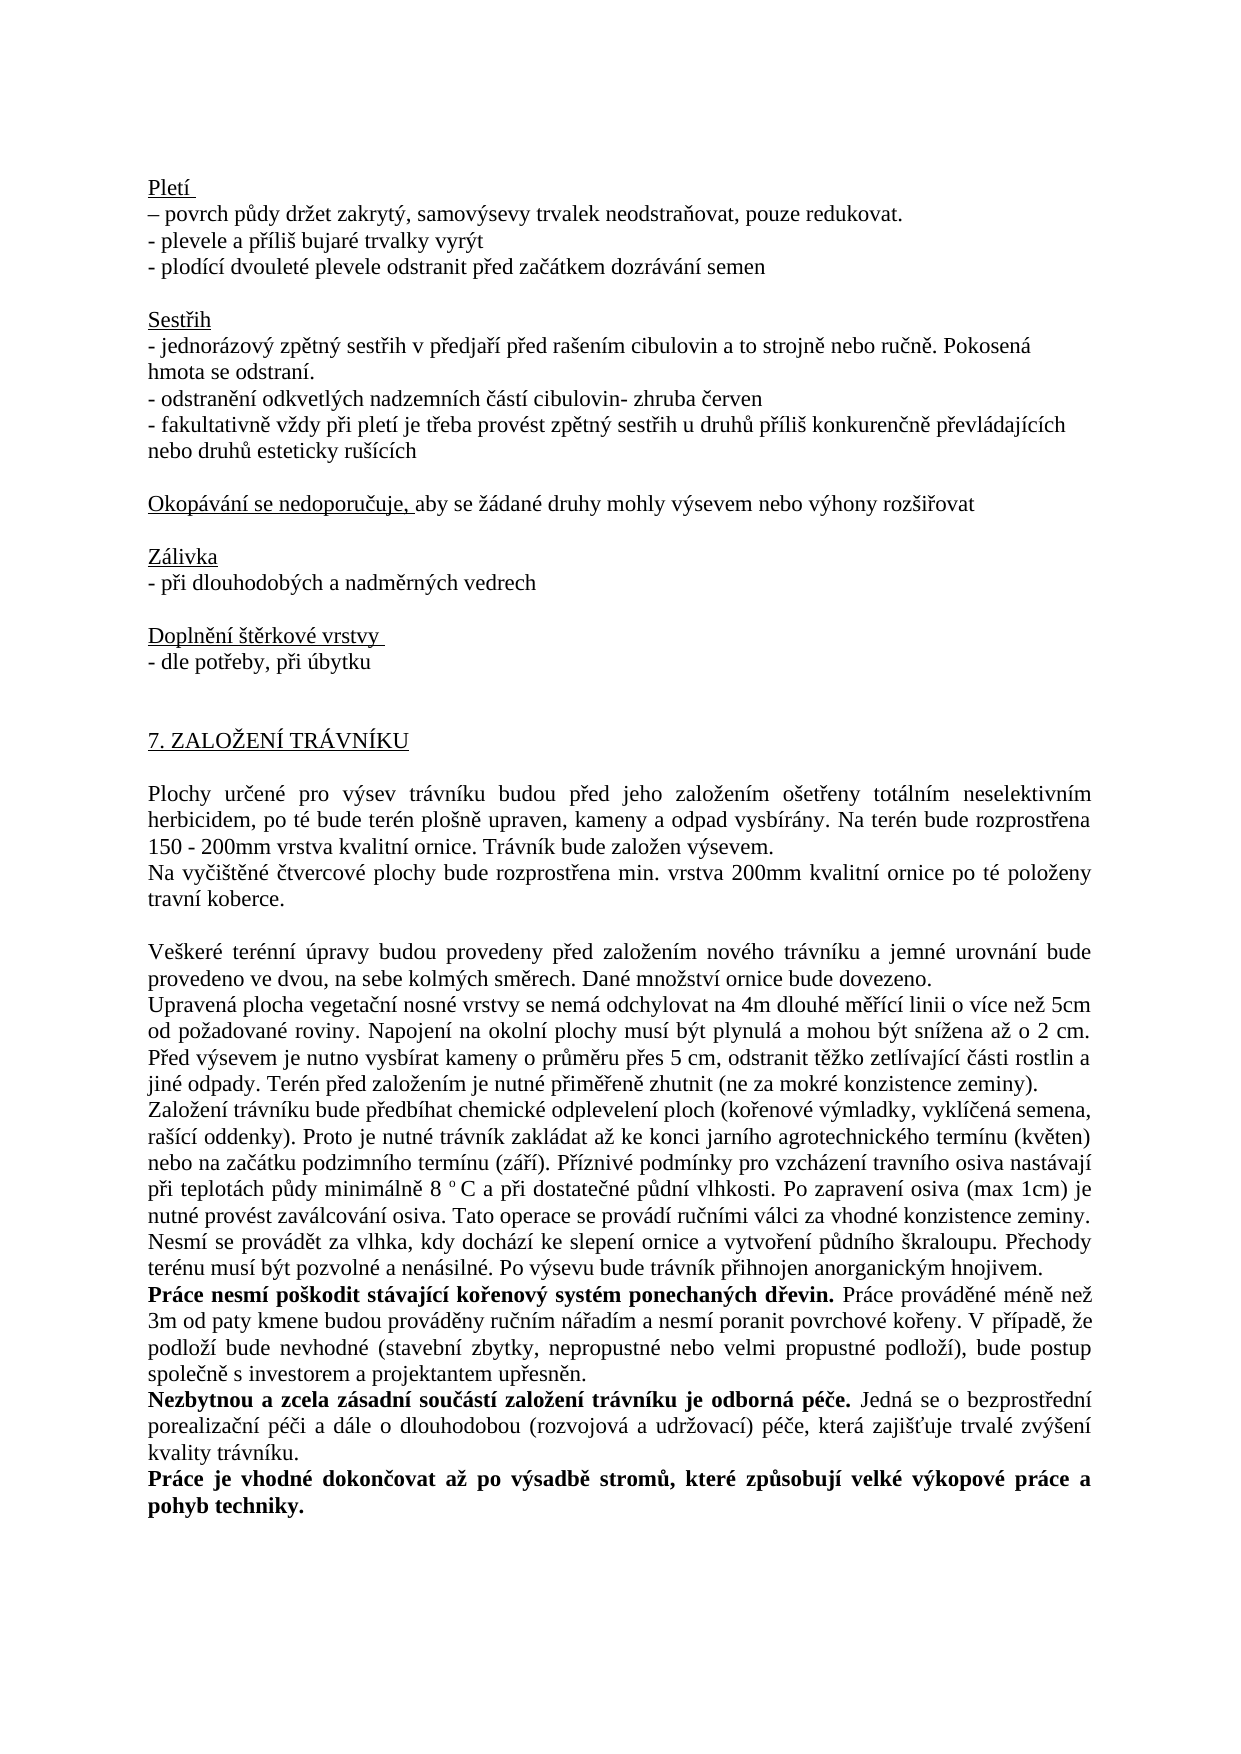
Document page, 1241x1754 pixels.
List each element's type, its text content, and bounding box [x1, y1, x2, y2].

text Doplnění štěrkové vrstvy [148, 622, 1093, 648]
text - odstranění odkvetlých nadzemních částí cibulovin- zhruba červen [148, 385, 1093, 411]
text Zálivka [148, 543, 1093, 569]
text Pletí [148, 174, 1093, 200]
text - plodící dvouleté plevele odstranit před začátkem dozrávání semen [148, 253, 1093, 279]
text Upravená plocha vegetační nosné vrstvy se nemá odchylovat na 4m dlouhé měřící linii o více než 5cm od požadované roviny. Napojení na okolní plochy musí být plynulá a mohou být snížena až o . Před výsevem je nutno vysbírat kameny o průměru přes , odstranit těžko zetlívající části rostlin a jiné odpady. Terén před založením je nutné přiměřeně zhutnit (ne za mokré konzistence zeminy). [148, 991, 1093, 1096]
text Založení trávníku bude předbíhat chemické odplevelení ploch (kořenové výmladky, vyklíčená semena, rašící oddenky). Proto je nutné trávník zakládat až ke konci jarního agrotechnického termínu (květen) nebo na začátku podzimního termínu (září). Příznivé podmínky pro vzcházení travního osiva nastávají při teplotách půdy minimálně 8 o C a při dostatečné půdní vlhkosti. Po zapravení osiva (max 1cm) je nutné provést zaválcování osiva. Tato operace se provádí ručními válci za vhodné konzistence zeminy. Nesmí se provádět za vlhka, kdy dochází ke slepení ornice a vytvoření půdního škraloupu. Přechody terénu musí být pozvolné a nenásilné. Po výsevu bude trávník přihnojen anorganickým hnojivem. [148, 1096, 1093, 1281]
text - plevele a příliš bujaré trvalky vyrýt [148, 227, 1093, 253]
text - fakultativně vždy při pletí je třeba provést zpětný sestřih u druhů příliš konkurenčně převládajících nebo druhů esteticky rušících [148, 411, 1093, 464]
text Nezbytnou a zcela zásadní součástí založení trávníku je odborná péče. Jedná se o bezprostřední porealizační péči a dále o dlouhodobou (rozvojová a udržovací) péče, která zajišťuje trvalé zvýšení kvality trávníku. [148, 1386, 1093, 1465]
text Práce je vhodné dokončovat až po výsadbě stromů, které způsobují velké výkopové práce a pohyb techniky. [148, 1465, 1093, 1518]
text - při dlouhodobých a nadměrných vedrech [148, 569, 1093, 596]
text Veškeré terénní úpravy budou provedeny před založením nového trávníku a jemné urovnání bude provedeno ve dvou, na sebe kolmých směrech. Dané množství ornice bude dovezeno. [148, 938, 1093, 991]
text Práce nesmí poškodit stávající kořenový systém ponechaných dřevin. Práce prováděné méně než 3m od paty kmene budou prováděny ručním nářadím a nesmí poranit povrchové kořeny. V případě, že podloží bude nevhodné (stavební zbytky, nepropustné nebo velmi propustné podloží), bude postup společně s investorem a projektantem upřesněn. [148, 1281, 1093, 1386]
text Sestřih [148, 306, 1093, 332]
text Na vyčištěné čtvercové plochy bude rozprostřena min. vrstva 200mm kvalitní ornice po té položeny travní koberce. [148, 859, 1093, 912]
text – povrch půdy držet zakrytý, samovýsevy trvalek neodstraňovat, pouze redukovat. [148, 200, 1093, 227]
text - jednorázový zpětný sestřih v předjaří před rašením cibulovin a to strojně nebo ručně. Pokosená hmota se odstraní. [148, 332, 1093, 385]
text Plochy určené pro výsev trávníku budou před jeho založením ošetřeny totálním neselektivním herbicidem, po té bude terén plošně upraven, kameny a odpad vysbírány. Na terén bude rozprostřena 150 - 200mm vrstva kvalitní ornice. Trávník bude založen výsevem. [148, 780, 1093, 859]
text - dle potřeby, při úbytku [148, 648, 1093, 675]
text 7. ZALOŽENÍ TRÁVNÍKU [148, 727, 1093, 754]
text Okopávání se nedoporučuje, aby se žádané druhy mohly výsevem nebo výhony rozšiřovat [148, 490, 1093, 517]
